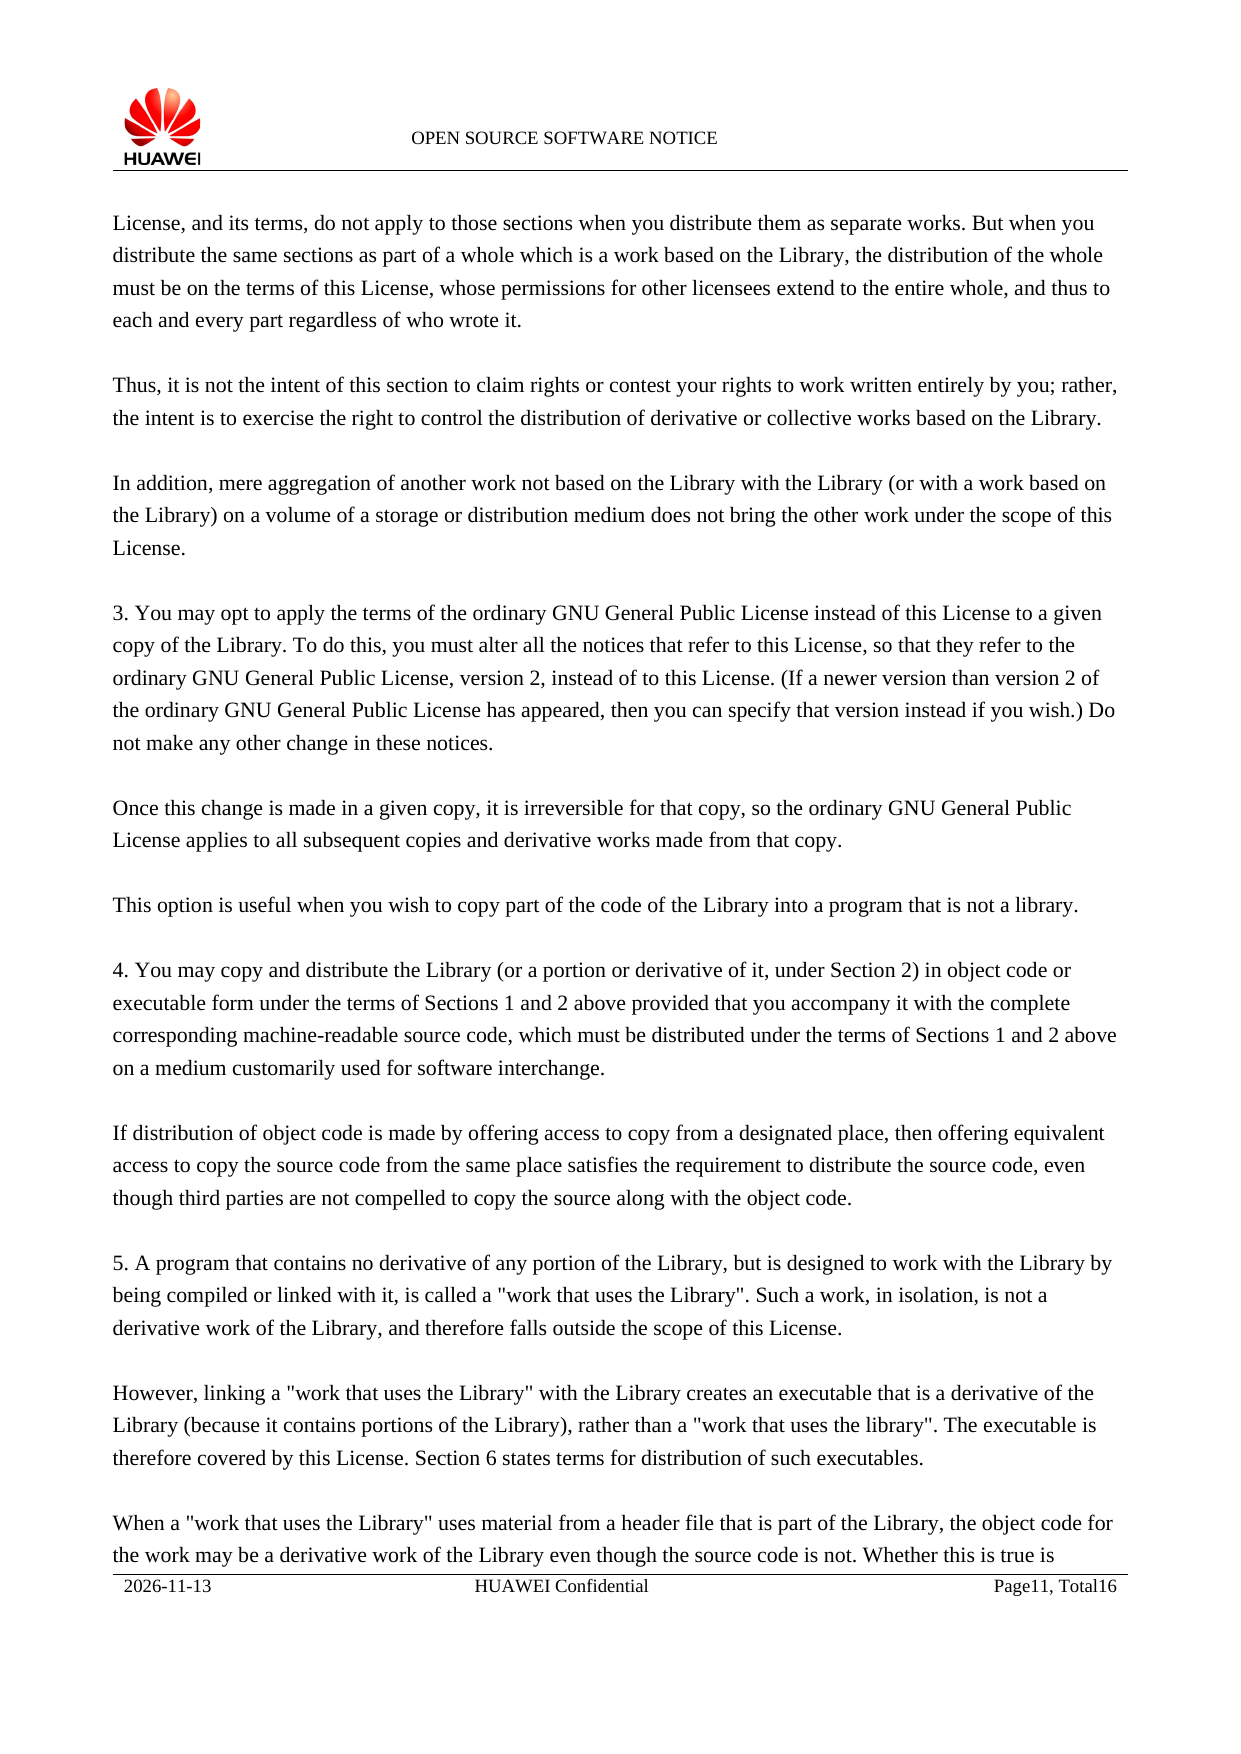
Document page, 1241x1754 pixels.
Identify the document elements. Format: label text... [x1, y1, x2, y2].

picture [124, 88, 201, 165]
